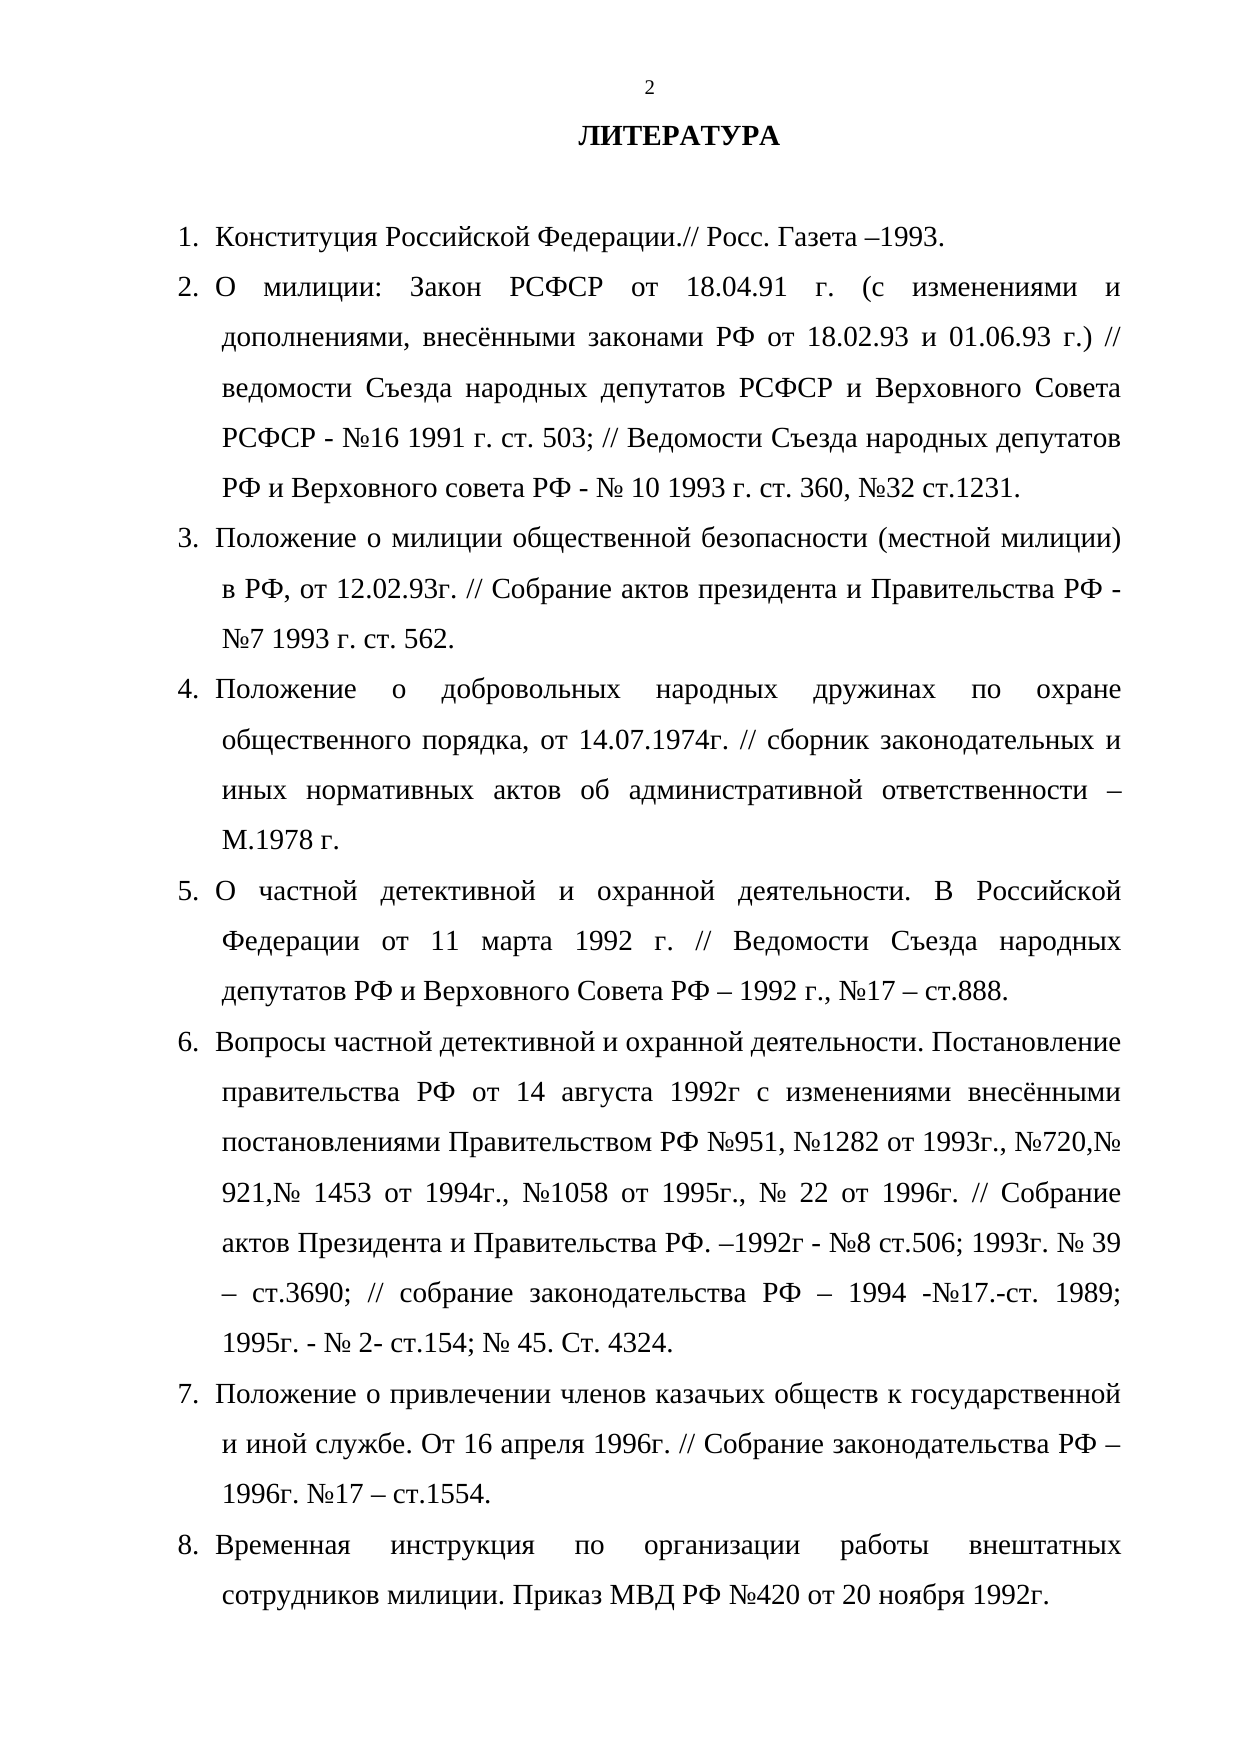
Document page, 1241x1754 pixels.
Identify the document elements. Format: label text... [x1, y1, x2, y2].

list О милиции: Закон РСФСР от 18.04.91 г. (с изменениями и дополнениями, внесёнными законами РФ от 18.02.93 и 01.06.93 г.) // ведомости Съезда народных депутатов РСФСР и Верховного Совета РСФСР - №16 1991 г. ст. 503; // Ведомости Съезда народных депутатов РФ и Верховного совета РФ - № 10 1993 г. ст. 360, №32 ст.1231. [177, 269, 1122, 504]
list Вопросы частной детективной и охранной деятельности. Постановление правительства РФ от 14 августа 1992г с изменениями внесёнными постановлениями Правительством РФ №951, №1282 от 1993г., №720,№ 921,№ 1453 от 1994г., №1058 от 1995г., № 22 от 1996г. // Собрание актов Президента и Правительства РФ. –1992г - №8 ст.506; 1993г. № 39 – ст.3690; // собрание законодательства РФ – 1994 -№17.-ст. 1989; 1995г. - № 2- ст.154; № 45. Ст. 4324. [177, 1024, 1122, 1359]
list Конституция Российской Федерации.// Росс. Газета –1993. [177, 219, 1122, 252]
list Положение о милиции общественной безопасности (местной милиции) в РФ, от 12.02.93г. // Собрание актов президента и Правительства РФ - №7 1993 г. ст. 562. [177, 521, 1122, 655]
list Положение о привлечении членов казачьих обществ к государственной и иной службе. От 16 апреля 1996г. // Собрание законодательства РФ – 1996г. №17 – ст.1554. [177, 1376, 1122, 1510]
text ЛИТЕРАТУРА [177, 118, 1122, 152]
list Временная инструкция по организации работы внештатных сотрудников милиции. Приказ МВД РФ №420 от 20 ноября 1992г. [177, 1527, 1122, 1611]
list Положение о добровольных народных дружинах по охране общественного порядка, от 14.07.1974г. // сборник законодательных и иных нормативных актов об административной ответственности –М.1978 г. [177, 672, 1122, 856]
list О частной детективной и охранной деятельности. В Российской Федерации от 11 марта 1992 г. // Ведомости Съезда народных депутатов РФ и Верховного Совета РФ – 1992 г., №17 – ст.888. [177, 873, 1122, 1007]
